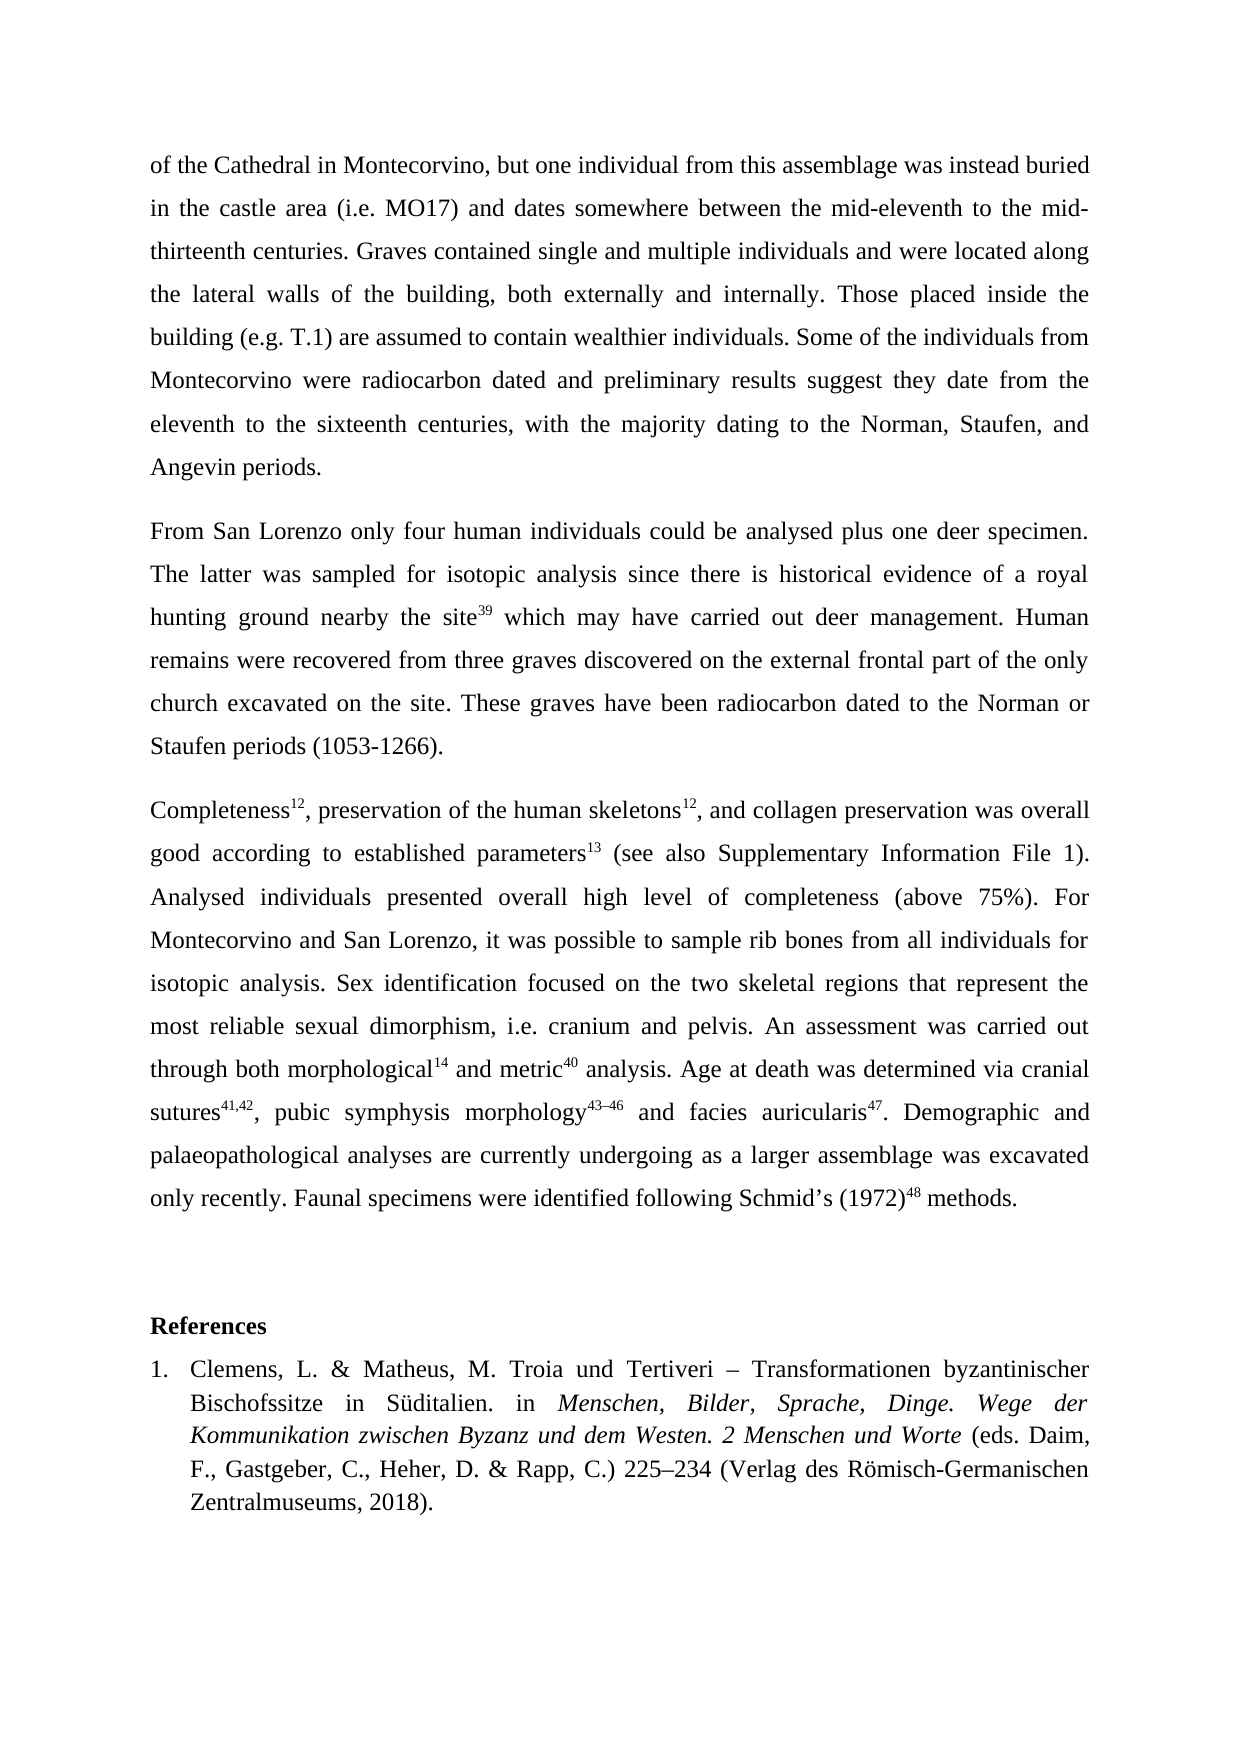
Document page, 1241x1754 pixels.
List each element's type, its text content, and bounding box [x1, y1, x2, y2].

text 1. Clemens, L. & Matheus, M. Troia und Tertiveri – Transformationen byzantinischer Bischofssitze in Süditalien. in Menschen, Bilder, Sprache, Dinge. Wege der Kommunikation zwischen Byzanz und dem Westen. 2 Menschen und Worte (eds. Daim, F., Gastgeber, C., Heher, D. & Rapp, C.) 225–234 (Verlag des Römisch-Germanischen Zentralmuseums, 2018). [150, 1354, 1090, 1515]
text References [150, 1311, 1090, 1340]
text From San Lorenzo only four human individuals could be analysed plus one deer specimen. The latter was sampled for isotopic analysis since there is historical evidence of a royal hunting ground nearby the site39 which may have carried out deer management. Human remains were recovered from three graves discovered on the external frontal part of the only church excavated on the site. These graves have been radiocarbon dated to the Norman or Staufen periods (1053-1266). [150, 516, 1090, 760]
text Completeness12, preservation of the human skeletons12, and collagen preservation was overall good according to established parameters13 (see also Supplementary Information File 1). Analysed individuals presented overall high level of completeness (above 75%). For Montecorvino and San Lorenzo, it was possible to sample rib bones from all individuals for isotopic analysis. Sex identification focused on the two skeletal regions that represent the most reliable sexual dimorphism, i.e. cranium and pelvis. An assessment was carried out through both morphological14 and metric40 analysis. Age at death was determined via cranial sutures41,42, pubic symphysis morphology43–46 and facies auricularis47. Demographic and palaeopathological analyses are currently undergoing as a larger assemblage was excavated only recently. Faunal specimens were identified following Schmid’s (1972)48 methods. [150, 795, 1090, 1212]
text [150, 150, 1090, 481]
